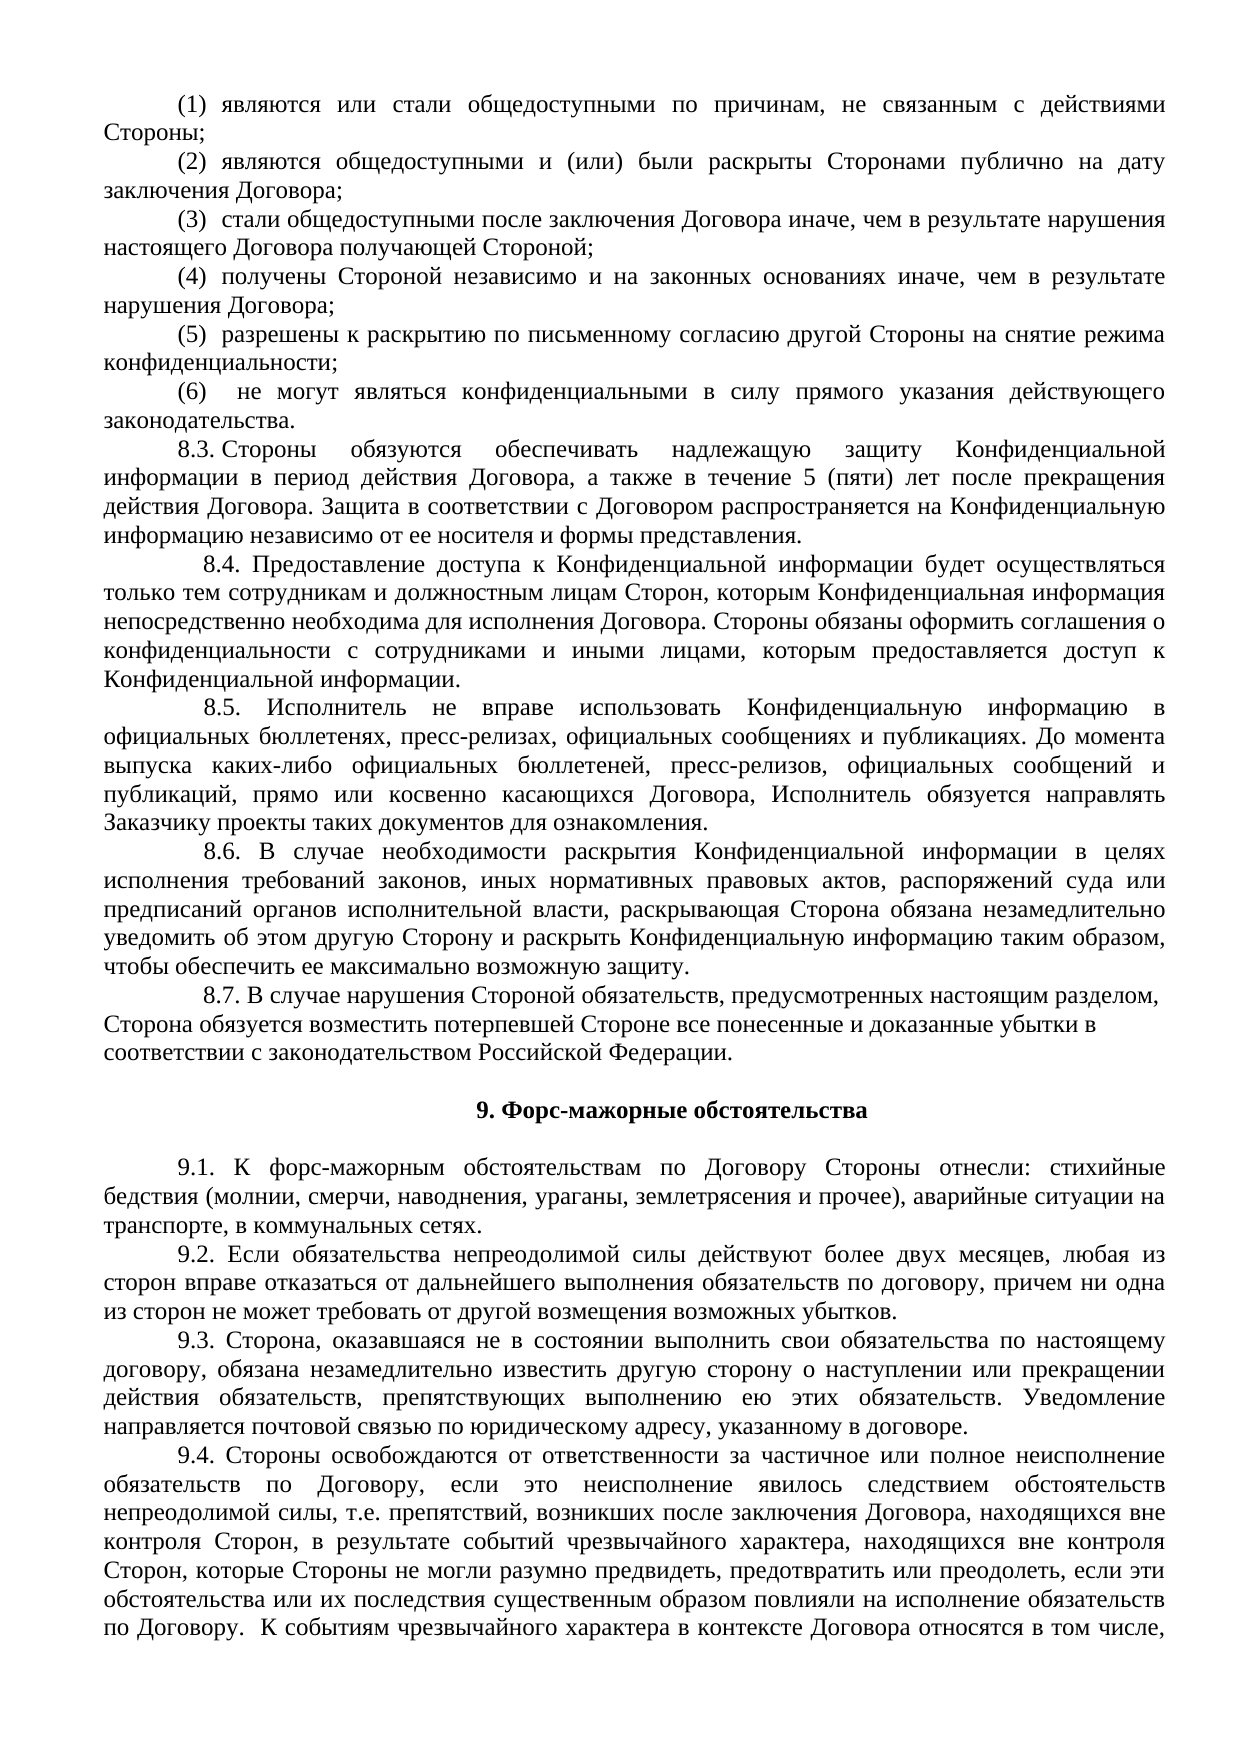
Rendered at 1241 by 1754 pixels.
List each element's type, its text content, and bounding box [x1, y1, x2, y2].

text стали общедоступными после заключения Договора иначе, чем в результате нарушения настоящего Договора получающей Стороной; [103, 204, 1167, 261]
text 9. Форс-мажорные обстоятельства [103, 1095, 1167, 1124]
list 8.6. В случае необходимости раскрытия Конфиденциальной информации в целях исполнения требований законов, иных нормативных правовых актов, распоряжений суда или предписаний органов исполнительной власти, раскрывающая Сторона обязана незамедлительно уведомить об этом другую Сторону и раскрыть Конфиденциальную информацию таким образом, чтобы обеспечить ее максимально возможную защиту. [103, 836, 1167, 980]
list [103, 1440, 1167, 1641]
list 8.7. В случае нарушения Стороной обязательств, предусмотренных настоящим разделом, Сторона обязуется возместить потерпевшей Стороне все понесенные и доказанные убытки в соответствии с законодательством Российской Федерации. [103, 980, 1167, 1066]
text являются общедоступными и (или) были раскрыты Сторонами публично на дату заключения Договора; [103, 146, 1167, 204]
text 9.1. К форс-мажорным обстоятельствам по Договору Стороны отнесли: стихийные бедствия (молнии, смерчи, наводнения, ураганы, землетрясения и прочее), аварийные ситуации на транспорте, в коммунальных сетях. [103, 1152, 1167, 1239]
text получены Стороной независимо и на законных основаниях иначе, чем в результате нарушения Договора; [103, 261, 1167, 319]
list 8.4. Предоставление доступа к Конфиденциальной информации будет осуществляться только тем сотрудникам и должностным лицам Сторон, которым Конфиденциальная информация непосредственно необходима для исполнения Договора. Стороны обязаны оформить соглашения о конфиденциальности с сотрудниками и иными лицами, которым предоставляется доступ к Конфиденциальной информации. [103, 549, 1167, 692]
list 8.5. Исполнитель не вправе использовать Конфиденциальную информацию в официальных бюллетенях, пресс-релизах, официальных сообщениях и публикациях. До момента выпуска каких-либо официальных бюллетеней, пресс-релизов, официальных сообщений и публикаций, прямо или косвенно касающихся Договора, Исполнитель обязуется направлять Заказчику проекты таких документов для ознакомления. [103, 692, 1167, 836]
text являются или стали общедоступными по причинам, не связанным с действиями Стороны; [103, 89, 1167, 146]
text не могут являться конфиденциальными в силу прямого указания действующего законодательства. [103, 376, 1167, 434]
list 8.3. Стороны обязуются обеспечивать надлежащую защиту Конфиденциальной информации в период действия Договора, а также в течение 5 (пяти) лет после прекращения действия Договора. Защита в соответствии с Договором распространяется на Конфиденциальную информацию независимо от ее носителя и формы представления. [103, 434, 1167, 549]
text 9.2. Если обязательства непреодолимой силы действуют более двух месяцев, любая из сторон вправе отказаться от дальнейшего выполнения обязательств по договору, причем ни одна из сторон не может требовать от другой возмещения возможных убытков. [103, 1239, 1167, 1325]
text 9.3. Сторона, оказавшаяся не в состоянии выполнить свои обязательства по настоящему договору, обязана незамедлительно известить другую сторону о наступлении или прекращении действия обязательств, препятствующих выполнению ею этих обязательств. Уведомление направляется почтовой связью по юридическому адресу, указанному в договоре. [103, 1325, 1167, 1440]
text разрешены к раскрытию по письменному согласию другой Стороны на снятие режима конфиденциальности; [103, 319, 1167, 376]
